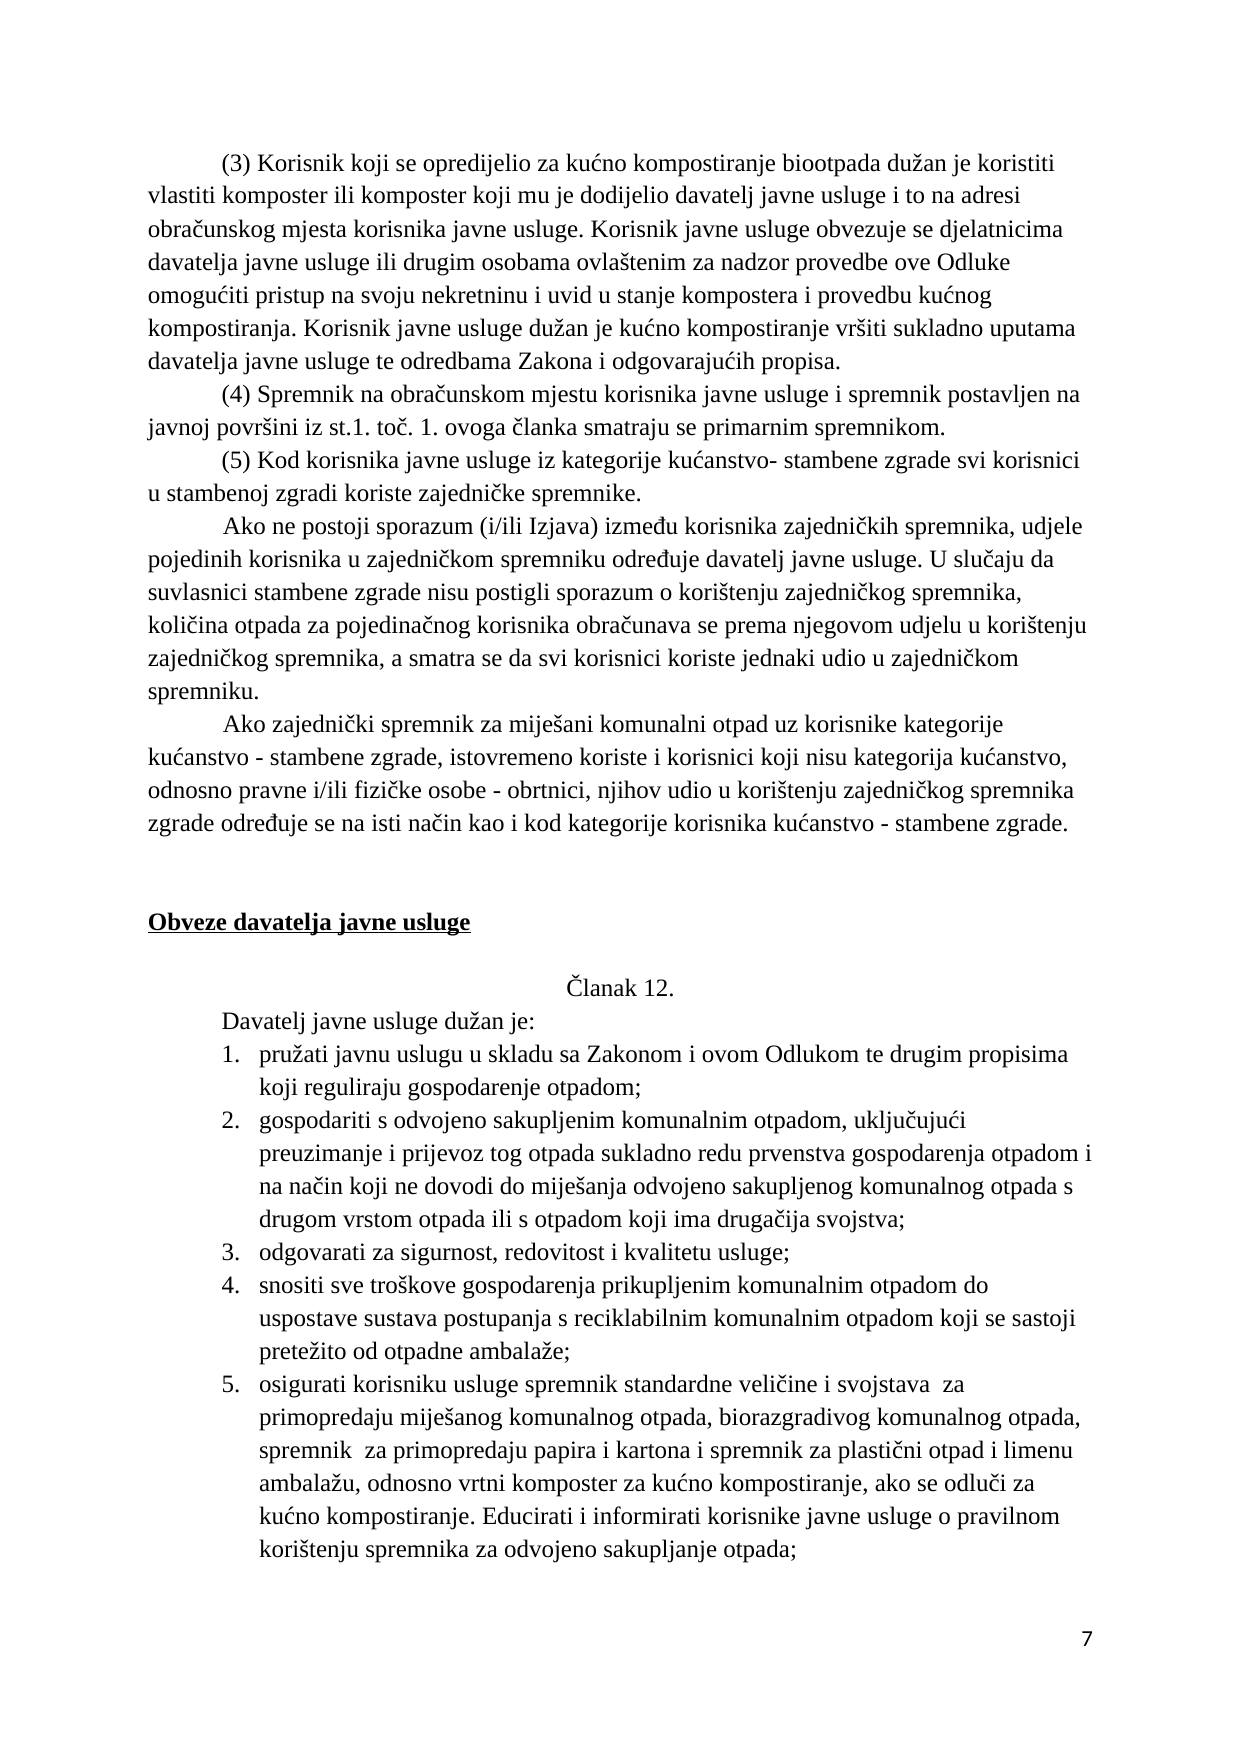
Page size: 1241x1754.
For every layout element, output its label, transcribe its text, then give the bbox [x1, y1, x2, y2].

list pružati javnu uslugu u skladu sa Zakonom i ovom Odlukom te drugim propisima koji reguliraju gospodarenje otpadom; [221, 1039, 1093, 1101]
text Davatelj javne usluge dužan je: [148, 1006, 1093, 1035]
text Članak 12. [148, 973, 1093, 1002]
list osigurati korisniku usluge spremnik standardne veličine i svojstava za primopredaju miješanog komunalnog otpada, biorazgradivog komunalnog otpada, spremnik za primopredaju papira i kartona i spremnik za plastični otpad i limenu ambalažu, odnosno vrtni komposter za kućno kompostiranje, ako se odluči za kućno kompostiranje. Educirati i informirati korisnike javne usluge o pravilnom korištenju spremnika za odvojeno sakupljanje otpada; [221, 1369, 1093, 1563]
text Obveze davatelja javne usluge [148, 907, 1093, 936]
text Ako ne postoji sporazum (i/ili Izjava) između korisnika zajedničkih spremnika, udjele pojedinih korisnika u zajedničkom spremniku određuje davatelj javne usluge. U slučaju da suvlasnici stambene zgrade nisu postigli sporazum o korištenju zajedničkog spremnika, količina otpada za pojedinačnog korisnika obračunava se prema njegovom udjelu u korištenju zajedničkog spremnika, a smatra se da svi korisnici koriste jednaki udio u zajedničkom spremniku. [148, 511, 1093, 705]
list snositi sve troškove gospodarenja prikupljenim komunalnim otpadom do uspostave sustava postupanja s reciklabilnim komunalnim otpadom koji se sastoji pretežito od otpadne ambalaže; [221, 1270, 1093, 1365]
text (3) Korisnik koji se opredijelio za kućno kompostiranje biootpada dužan je koristiti vlastiti komposter ili komposter koji mu je dodijelio davatelj javne usluge i to na adresi obračunskog mjesta korisnika javne usluge. Korisnik javne usluge obvezuje se djelatnicima davatelja javne usluge ili drugim osobama ovlaštenim za nadzor provedbe ove Odluke omogućiti pristup na svoju nekretninu i uvid u stanje kompostera i provedbu kućnog kompostiranja. Korisnik javne usluge dužan je kućno kompostiranje vršiti sukladno uputama davatelja javne usluge te odredbama Zakona i odgovarajućih propisa. [148, 148, 1093, 374]
list gospodariti s odvojeno sakupljenim komunalnim otpadom, uključujući preuzimanje i prijevoz tog otpada sukladno redu prvenstva gospodarenja otpadom i na način koji ne dovodi do miješanja odvojeno sakupljenog komunalnog otpada s drugom vrstom otpada ili s otpadom koji ima drugačija svojstva; [221, 1105, 1093, 1233]
text (4) Spremnik na obračunskom mjestu korisnika javne usluge i spremnik postavljen na javnoj površini iz st.1. toč. 1. ovoga članka smatraju se primarnim spremnikom. [148, 379, 1093, 441]
list odgovarati za sigurnost, redovitost i kvalitetu usluge; [221, 1237, 1093, 1266]
text (5) Kod korisnika javne usluge iz kategorije kućanstvo- stambene zgrade svi korisnici u stambenoj zgradi koriste zajedničke spremnike. [148, 445, 1093, 507]
text Ako zajednički spremnik za miješani komunalni otpad uz korisnike kategorije kućanstvo - stambene zgrade, istovremeno koriste i korisnici koji nisu kategorija kućanstvo, odnosno pravne i/ili fizičke osobe - obrtnici, njihov udio u korištenju zajedničkog spremnika zgrade određuje se na isti način kao i kod kategorije korisnika kućanstvo - stambene zgrade. [148, 709, 1093, 837]
